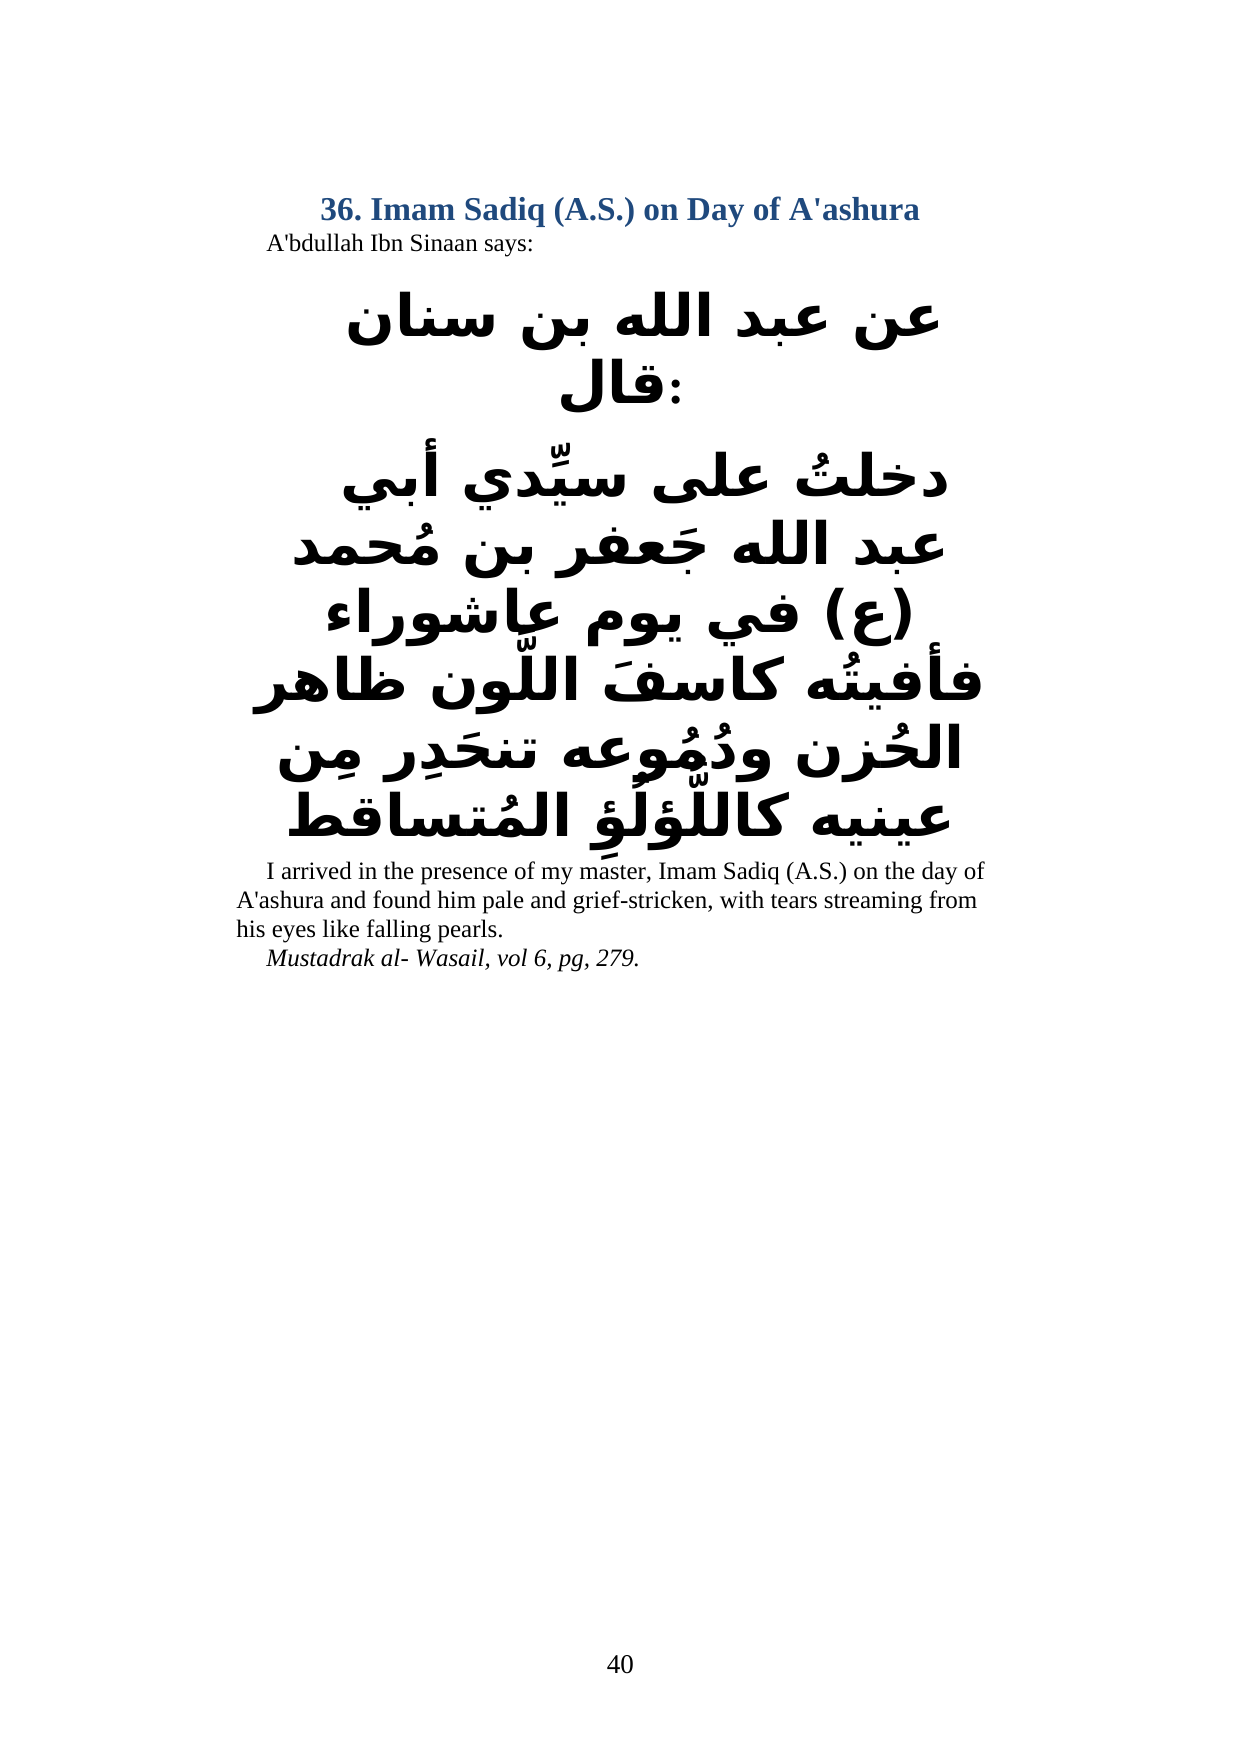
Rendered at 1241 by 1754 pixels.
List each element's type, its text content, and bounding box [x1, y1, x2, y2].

text دخلتُ على سيِّدي أبي عبد الله جَعفر بن مُحمد (ع) في يوم عاشوراء فأفيتُه كاسفَ اللَّون ظاهر الحُزن ودُمُوعه تنحَدِر مِن عينيه كاللُّؤلُؤِ المُتساقط [236, 443, 1004, 850]
text عن عبد الله بن سنان قال: [236, 282, 1004, 418]
text A'bdullah Ibn Sinaan says: [236, 228, 1004, 257]
text Mustadrak al- Wasail, vol 6, pg, 279. [236, 943, 1004, 971]
text I arrived in the presence of my master, Imam Sadiq (A.S.) on the day of A'ashura and found him pale and grief-stricken, with tears streaming from his eyes like falling pearls. [236, 856, 1004, 943]
subtitle 36. Imam Sadiq (A.S.) on Day of A'ashura [236, 190, 1004, 228]
